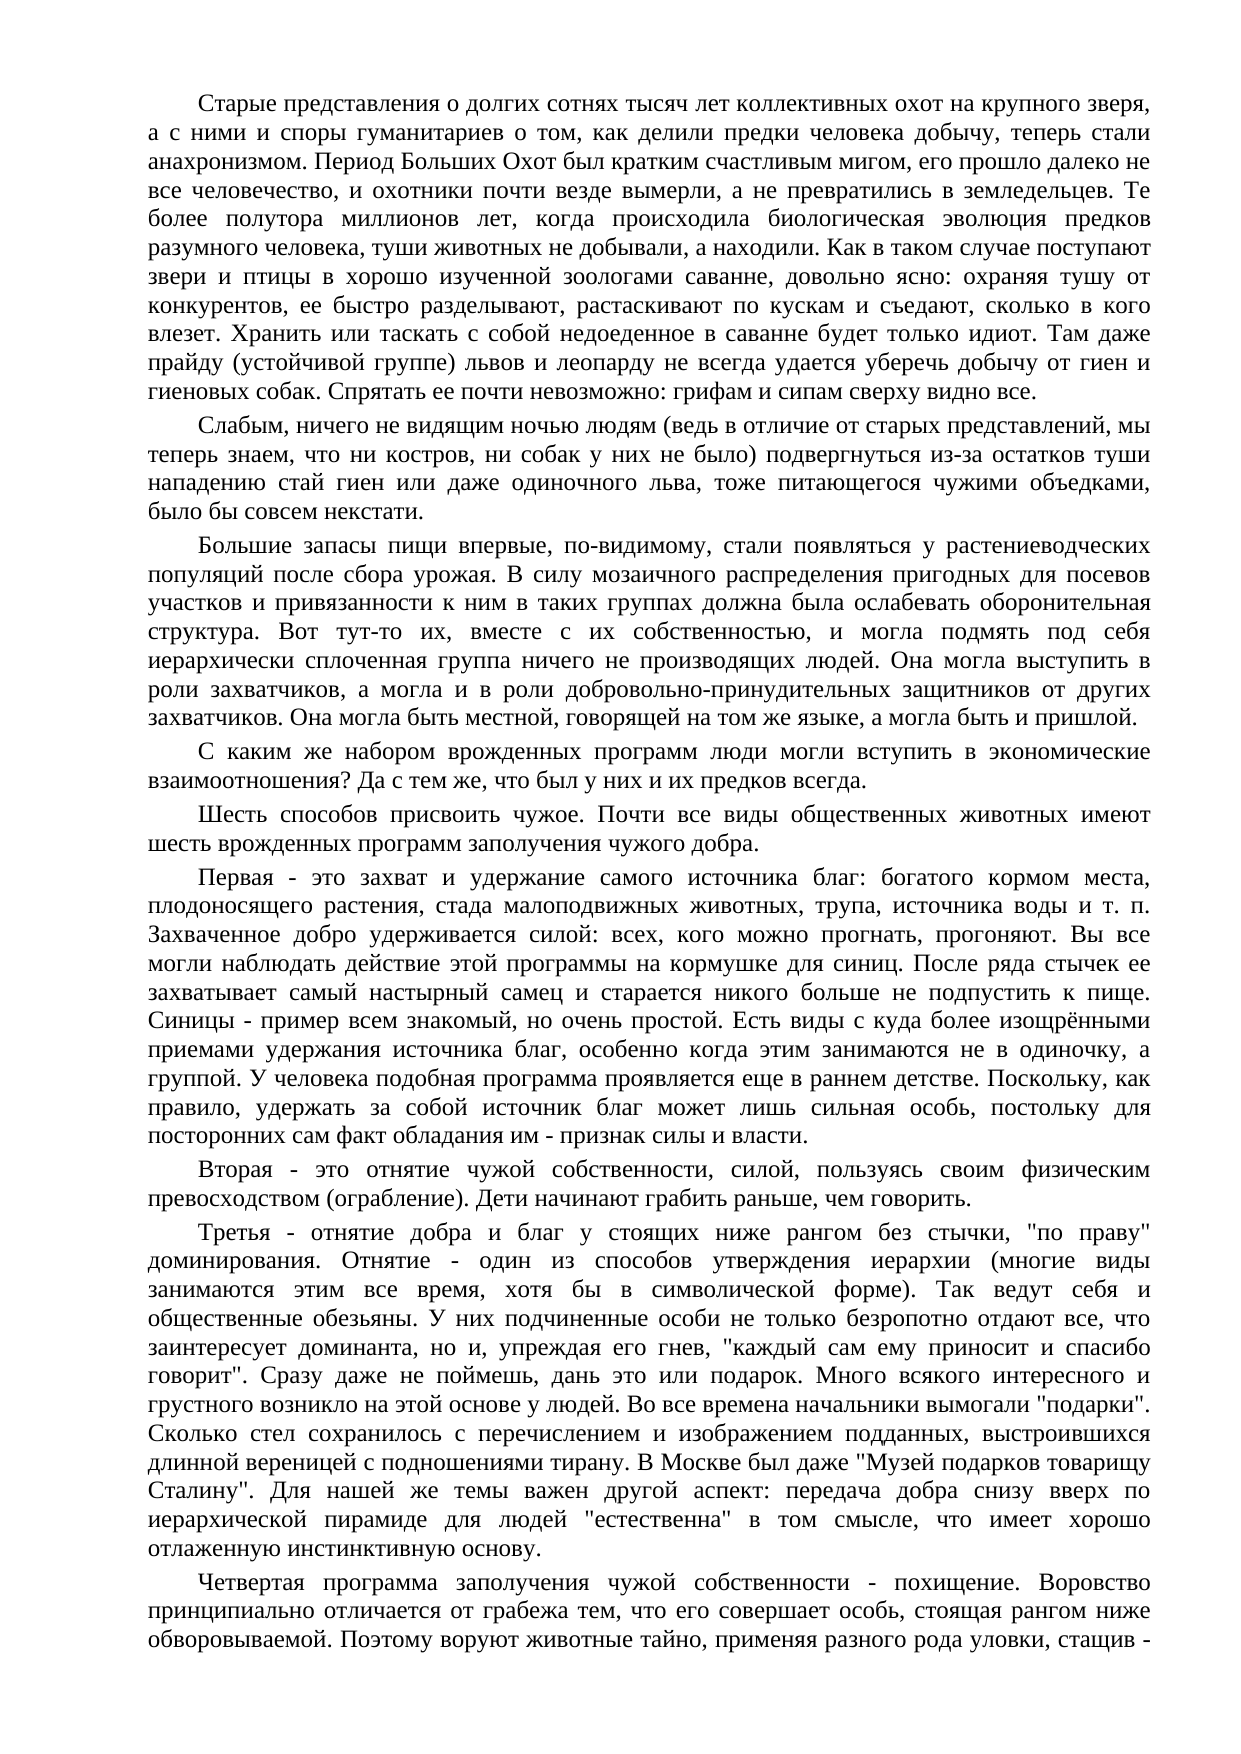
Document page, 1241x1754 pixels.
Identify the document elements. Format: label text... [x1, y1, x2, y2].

text Большие запасы пищи впервые, по-видимому, стали появляться у растениеводческих популяций после сбора урожая. В силу мозаичного распределения пригодных для посевов участков и привязанности к ним в таких группах должна была ослабевать оборонительная структура. Вот тут-то их, вместе с их собственностью, и могла подмять под себя иерархически сплоченная группа ничего не производящих людей. Она могла выступить в роли захватчиков, а могла и в роли добровольно-принудительных защитников от других захватчиков. Она могла быть местной, говорящей на том же языке, а могла быть и пришлой. [148, 530, 1152, 731]
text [148, 1567, 1152, 1653]
text Третья - отнятие добра и благ у стоящих ниже рангом без стычки, "по праву" доминирования. Отнятие - один из способов утверждения иерархии (многие виды занимаются этим все время, хотя бы в символической форме). Так ведут себя и общественные обезьяны. У них подчиненные особи не только безропотно отдают все, что заинтересует доминанта, но и, упреждая его гнев, "каждый сам ему приносит и спасибо говорит". Сразу даже не поймешь, дань это или подарок. Много всякого интересного и грустного возникло на этой основе у людей. Во все времена начальники вымогали "подарки". Сколько стел сохранилось с перечислением и изображением подданных, выстроившихся длинной вереницей с подношениями тирану. В Москве был даже "Музей подарков товарищу Сталину". Для нашей же темы важен другой аспект: передача добра снизу вверх по иерархической пирамиде для людей "естественна" в том смысле, что имеет хорошо отлаженную инстинктивную основу. [148, 1217, 1152, 1562]
text Вторая - это отнятие чужой собственности, силой, пользуясь своим физическим превосходством (ограбление). Дети начинают грабить раньше, чем говорить. [148, 1154, 1152, 1212]
text Шесть способов присвоить чужое. Почти все виды общественных животных имеют шесть врожденных программ заполучения чужого добра. [148, 799, 1152, 856]
text Старые представления о долгих сотнях тысяч лет коллективных охот на крупного зверя, а с ними и споры гуманитариев о том, как делили предки человека добычу, теперь стали анахронизмом. Период Больших Охот был кратким счастливым мигом, его прошло далеко не все человечество, и охотники почти везде вымерли, а не превратились в земледельцев. Те более полутора миллионов лет, когда происходила биологическая эволюция предков разумного человека, туши животных не добывали, а находили. Как в таком случае поступают звери и птицы в хорошо изученной зоологами саванне, довольно ясно: охраняя тушу от конкурентов, ее быстро разделывают, растаскивают по кускам и съедают, сколько в кого влезет. Хранить или таскать с собой недоеденное в саванне будет только идиот. Там даже прайду (устойчивой группе) львов и леопарду не всегда удается уберечь добычу от гиен и гиеновых собак. Спрятать ее почти невозможно: грифам и сипам сверху видно все. [148, 88, 1152, 405]
text Слабым, ничего не видящим ночью людям (ведь в отличие от старых представлений, мы теперь знаем, что ни костров, ни собак у них не было) подвергнуться из-за остатков туши нападению стай гиен или даже одиночного льва, тоже питающегося чужими объедками, было бы совсем некстати. [148, 410, 1152, 525]
text С каким же набором врожденных программ люди могли вступить в экономические взаимоотношения? Да с тем же, что был у них и их предков всегда. [148, 736, 1152, 794]
text Первая - это захват и удержание самого источника благ: богатого кормом места, плодоносящего растения, стада малоподвижных животных, трупа, источника воды и т. п. Захваченное добро удерживается силой: всех, кого можно прогнать, прогоняют. Вы все могли наблюдать действие этой программы на кормушке для синиц. После ряда стычек ее захватывает самый настырный самец и старается никого больше не подпустить к пище. Синицы - пример всем знакомый, но очень простой. Есть виды с куда более изощрёнными приемами удержания источника благ, особенно когда этим занимаются не в одиночку, а группой. У человека подобная программа проявляется еще в раннем детстве. Поскольку, как правило, удержать за собой источник благ может лишь сильная особь, постольку для посторонних сам факт обладания им - признак силы и власти. [148, 862, 1152, 1149]
